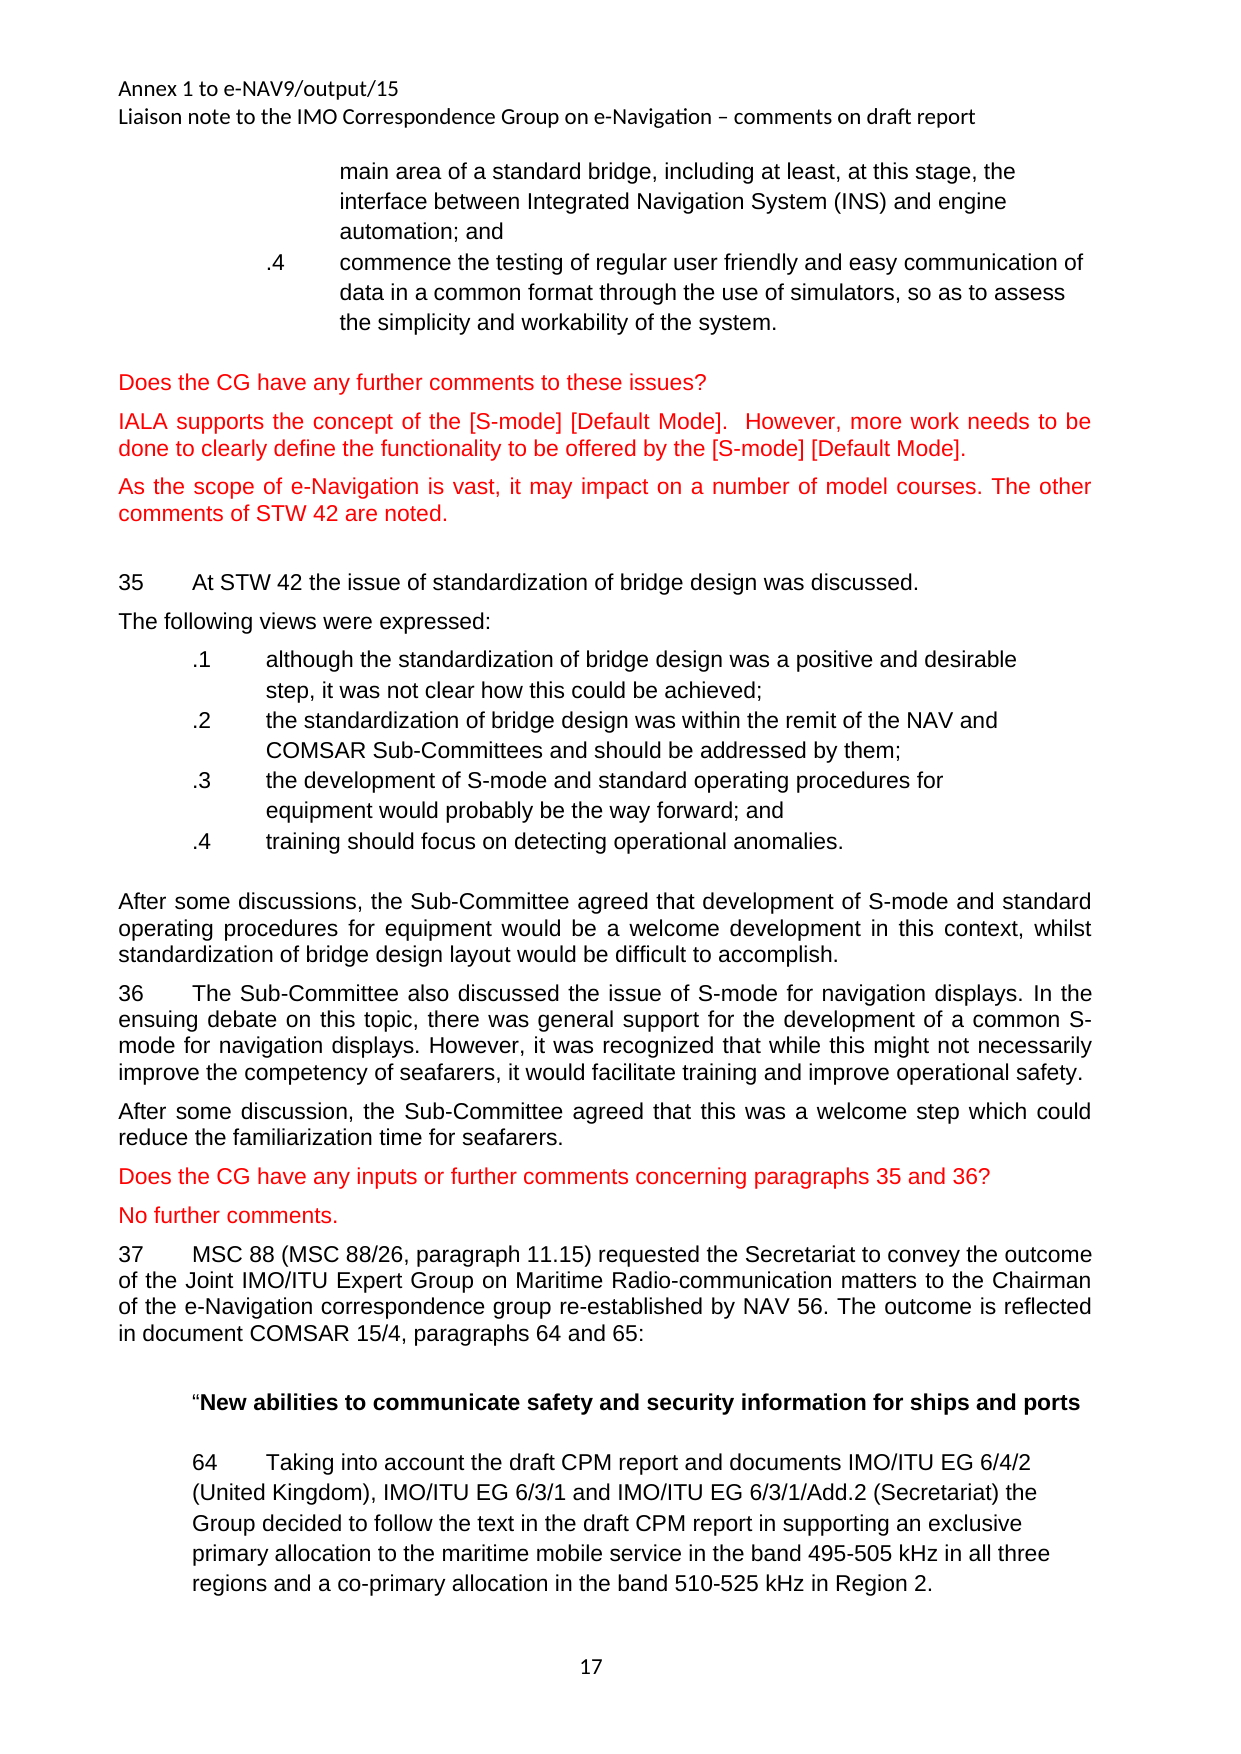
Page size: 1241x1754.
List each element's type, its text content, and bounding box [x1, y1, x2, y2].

text 36 The Sub-Committee also discussed the issue of S-mode for navigation displays. In the ensuing debate on this topic, there was general support for the development of a common S-mode for navigation displays. However, it was recognized that while this might not necessarily improve the competency of seafarers, it would facilitate training and improve operational safety. [118, 980, 1093, 1085]
text Does the CG have any further comments to these issues? [118, 369, 1093, 396]
text .3 the development of S-mode and standard operating procedures for [118, 767, 1093, 794]
text 35 At STW 42 the issue of standardization of bridge design was discussed. [118, 569, 1093, 595]
text 37 MSC 88 (MSC 88/26, paragraph 11.15) requested the Secretariat to convey the outcome of the Joint IMO/ITU Expert Group on Maritime Radio-communication matters to the Chairman of the e-Navigation correspondence group re-established by NAV 56. The outcome is reflected in document COMSAR 15/4, paragraphs 64 and 65: [118, 1241, 1093, 1346]
text COMSAR Sub-Committees and should be addressed by them; [192, 737, 1093, 763]
text .4 training should focus on detecting operational anomalies. [118, 828, 1093, 854]
text data in a common format through the use of simulators, so as to assess the simplicity and workability of the system. [339, 279, 1093, 335]
text equipment would probably be the way forward; and [192, 797, 1093, 824]
text .4 commence the testing of regular user friendly and easy communication of [118, 248, 1093, 275]
text IALA supports the concept of the [S-mode] [Default Mode]. However, more work needs to be done to clearly define the functionality to be offered by the [S-mode] [Default Mode]. [118, 408, 1093, 461]
text As the scope of e-Navigation is vast, it may impact on a number of model courses. The other comments of STW 42 are noted. [118, 473, 1093, 526]
text main area of a standard bridge, including at least, at this stage, the interface between Integrated Navigation System (INS) and engine automation; and [339, 158, 1093, 244]
text No further comments. [118, 1202, 1093, 1228]
text .1 although the standardization of bridge design was a positive and desirable [118, 646, 1093, 673]
text The following views were expressed: [118, 608, 1093, 634]
text Does the CG have any inputs or further comments concerning paragraphs 35 and 36? [118, 1163, 1093, 1189]
text (United Kingdom), IMO/ITU EG 6/3/1 and IMO/ITU EG 6/3/1/Add.2 (Secretariat) the Group decided to follow the text in the draft CPM report in supporting an exclusive primary allocation to the maritime mobile service in the band 495-505 kHz in all three regions and a co-primary allocation in the band 510-525 kHz in Region 2. [192, 1479, 1093, 1596]
text step, it was not clear how this could be achieved; [192, 677, 1093, 703]
text 64 Taking into account the draft CPM report and documents IMO/ITU EG 6/4/2 [118, 1449, 1093, 1475]
text After some discussion, the Sub-Committee agreed that this was a welcome step which could reduce the familiarization time for seafarers. [118, 1098, 1093, 1150]
text .2 the standardization of bridge design was within the remit of the NAV and [118, 707, 1093, 733]
text After some discussions, the Sub-Committee agreed that development of S-mode and standard operating procedures for equipment would be a welcome development in this context, whilst standardization of bridge design layout would be difficult to accomplish. [118, 888, 1093, 967]
text “New abilities to communicate safety and security information for ships and ports [118, 1389, 1093, 1415]
